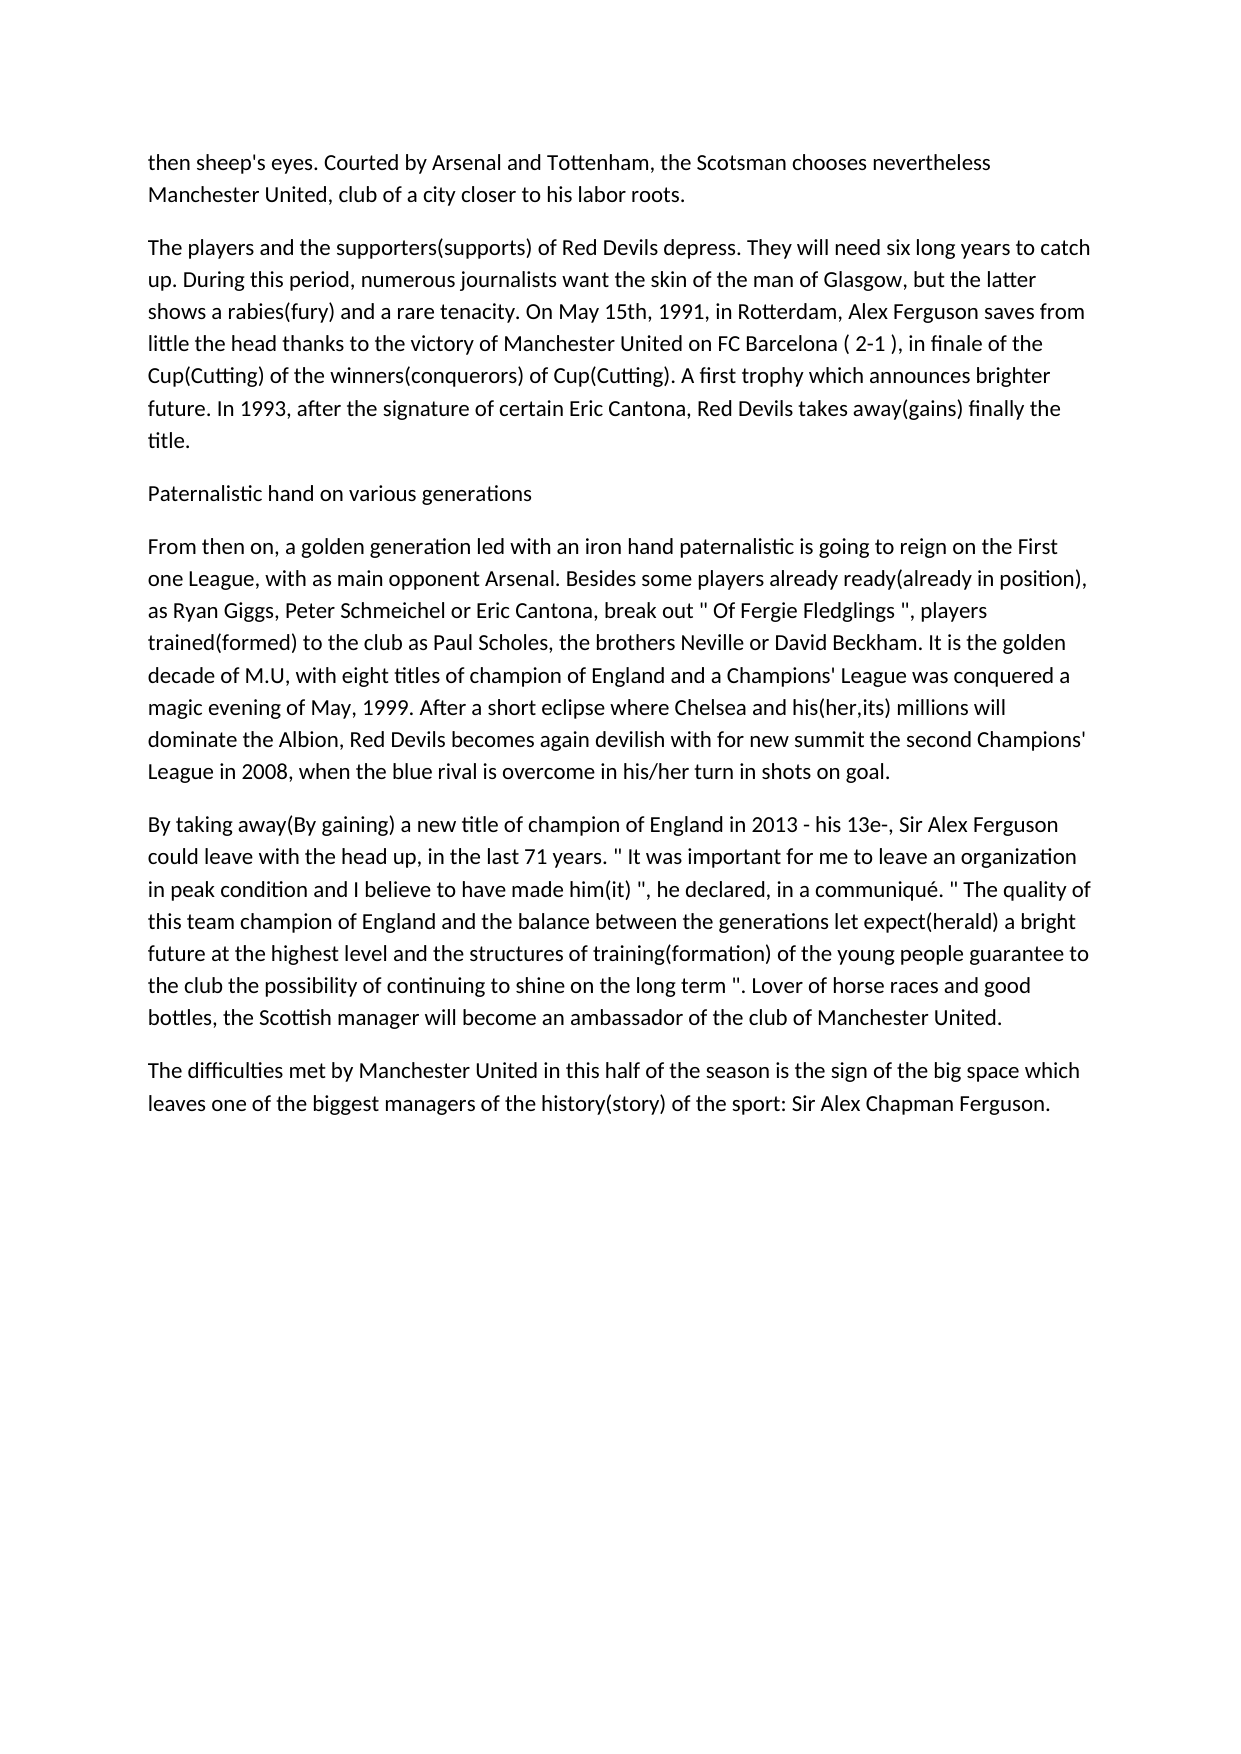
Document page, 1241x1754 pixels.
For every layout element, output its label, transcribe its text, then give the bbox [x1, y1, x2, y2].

text From then on, a golden generation led with an iron hand paternalistic is going to reign on the First one League, with as main opponent Arsenal. Besides some players already ready(already in position), as Ryan Giggs, Peter Schmeichel or Eric Cantona, break out " Of Fergie Fledglings ", players trained(formed) to the club as Paul Scholes, the brothers Neville or David Beckham. It is the golden decade of M.U, with eight titles of champion of England and a Champions' League was conquered a magic evening of May, 1999. After a short eclipse where Chelsea and his(her,its) millions will dominate the Albion, Red Devils becomes again devilish with for new summit the second Champions' League in 2008, when the blue rival is overcome in his/her turn in shots on goal. [148, 532, 1093, 785]
text Paternalistic hand on various generations [148, 479, 1093, 507]
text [148, 148, 1093, 208]
text By taking away(By gaining) a new title of champion of England in 2013 - his 13e-, Sir Alex Ferguson could leave with the head up, in the last 71 years. " It was important for me to leave an organization in peak condition and I believe to have made him(it) ", he declared, in a communiqué. " The quality of this team champion of England and the balance between the generations let expect(herald) a bright future at the highest level and the structures of training(formation) of the young people guarantee to the club the possibility of continuing to shine on the long term ". Lover of horse races and good bottles, the Scottish manager will become an ambassador of the club of Manchester United. [148, 810, 1093, 1031]
text The difficulties met by Manchester United in this half of the season is the sign of the big space which leaves one of the biggest managers of the history(story) of the sport: Sir Alex Chapman Ferguson. [148, 1056, 1093, 1117]
text The players and the supporters(supports) of Red Devils depress. They will need six long years to catch up. During this period, numerous journalists want the skin of the man of Glasgow, but the latter shows a rabies(fury) and a rare tenacity. On May 15th, 1991, in Rotterdam, Alex Ferguson saves from little the head thanks to the victory of Manchester United on FC Barcelona ( 2-1 ), in finale of the Cup(Cutting) of the winners(conquerors) of Cup(Cutting). A first trophy which announces brighter future. In 1993, after the signature of certain Eric Cantona, Red Devils takes away(gains) finally the title. [148, 233, 1093, 454]
